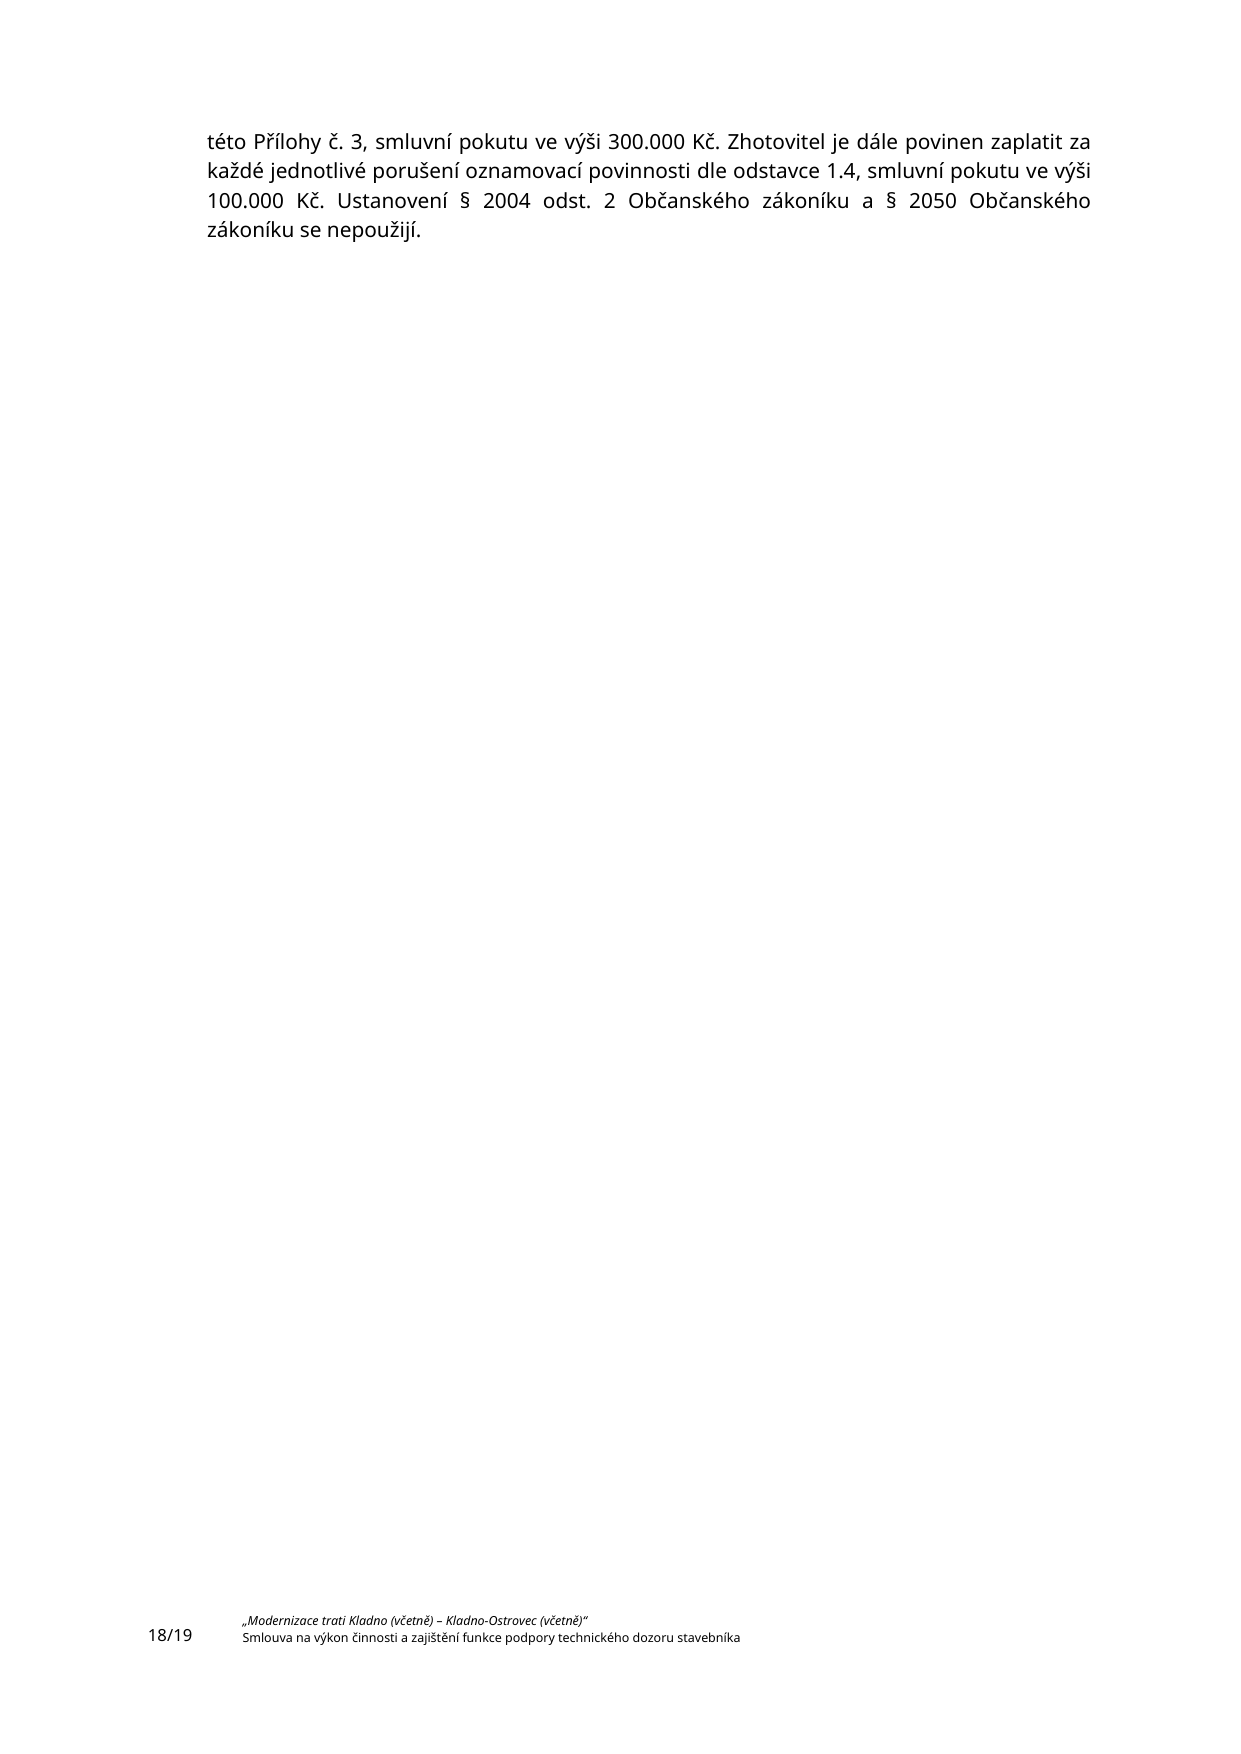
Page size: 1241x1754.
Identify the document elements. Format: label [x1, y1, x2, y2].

text [207, 126, 1092, 243]
